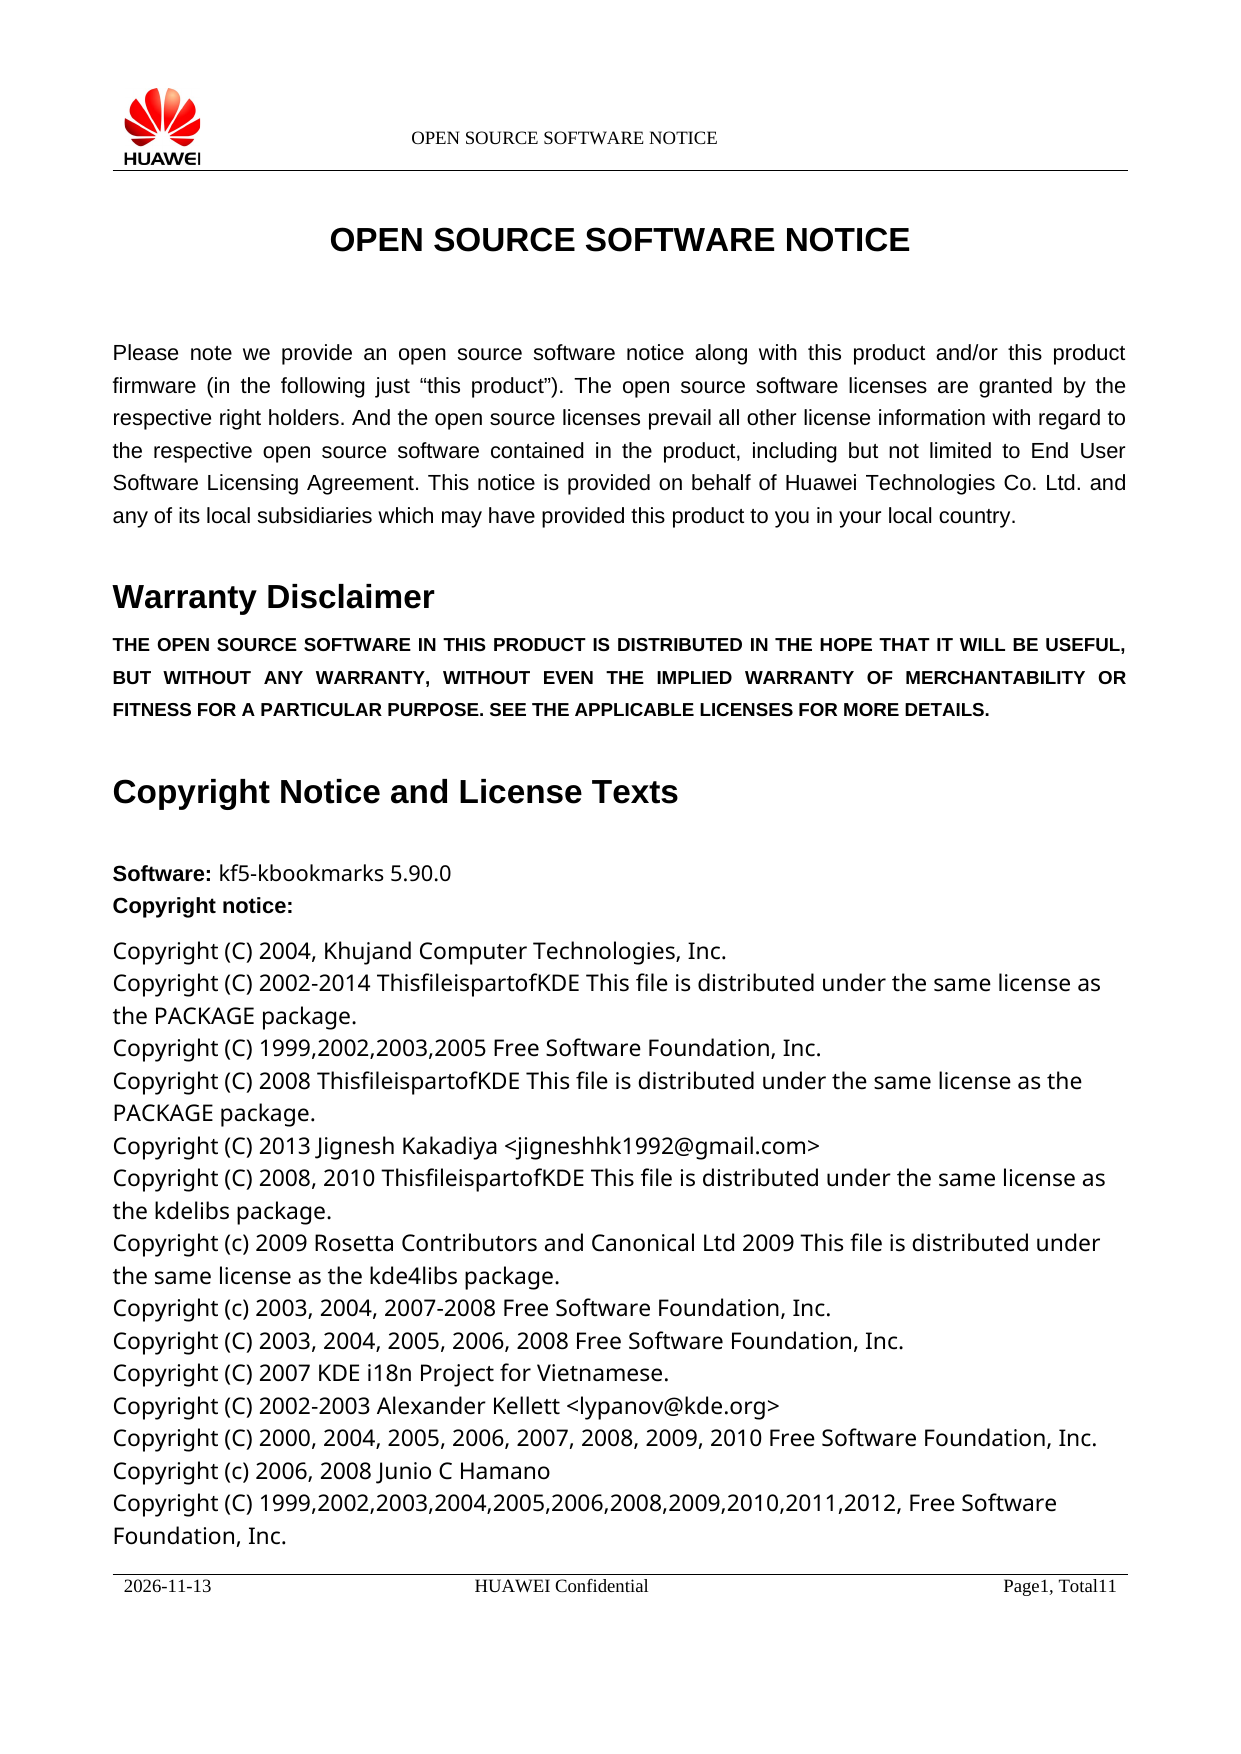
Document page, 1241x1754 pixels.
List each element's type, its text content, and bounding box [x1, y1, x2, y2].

text Copyright notice: [112, 889, 1128, 921]
text Copyright Notice and License Texts [112, 759, 1128, 824]
text Warranty Disclaimer [112, 564, 1128, 629]
title Software: kf5-kbookmarks 5.90.0 [112, 856, 1128, 889]
text Please note we provide an open source software notice along with this product and/or this product firmware (in the following just “this product”). The open source software licenses are granted by the respective right holders. And the open source licenses prevail all other license information with regard to the respective open source software contained in the product, including but not limited to End User Software Licensing Agreement. This notice is provided on behalf of Huawei Technologies Co. Ltd. and any of its local subsidiaries which may have provided this product to you in your local country. [112, 336, 1128, 531]
picture [124, 88, 201, 165]
text The open source software in this product is distributed in the hope that it will be useful, but WITHOUT ANY WARRANTY, without even the implied warranty of MERCHANTABILITY or FITNESS FOR A PARTICULAR PURPOSE. See the applicable licenses for more details. [112, 629, 1128, 726]
text OPEN SOURCE SOFTWARE NOTICE [112, 206, 1128, 271]
